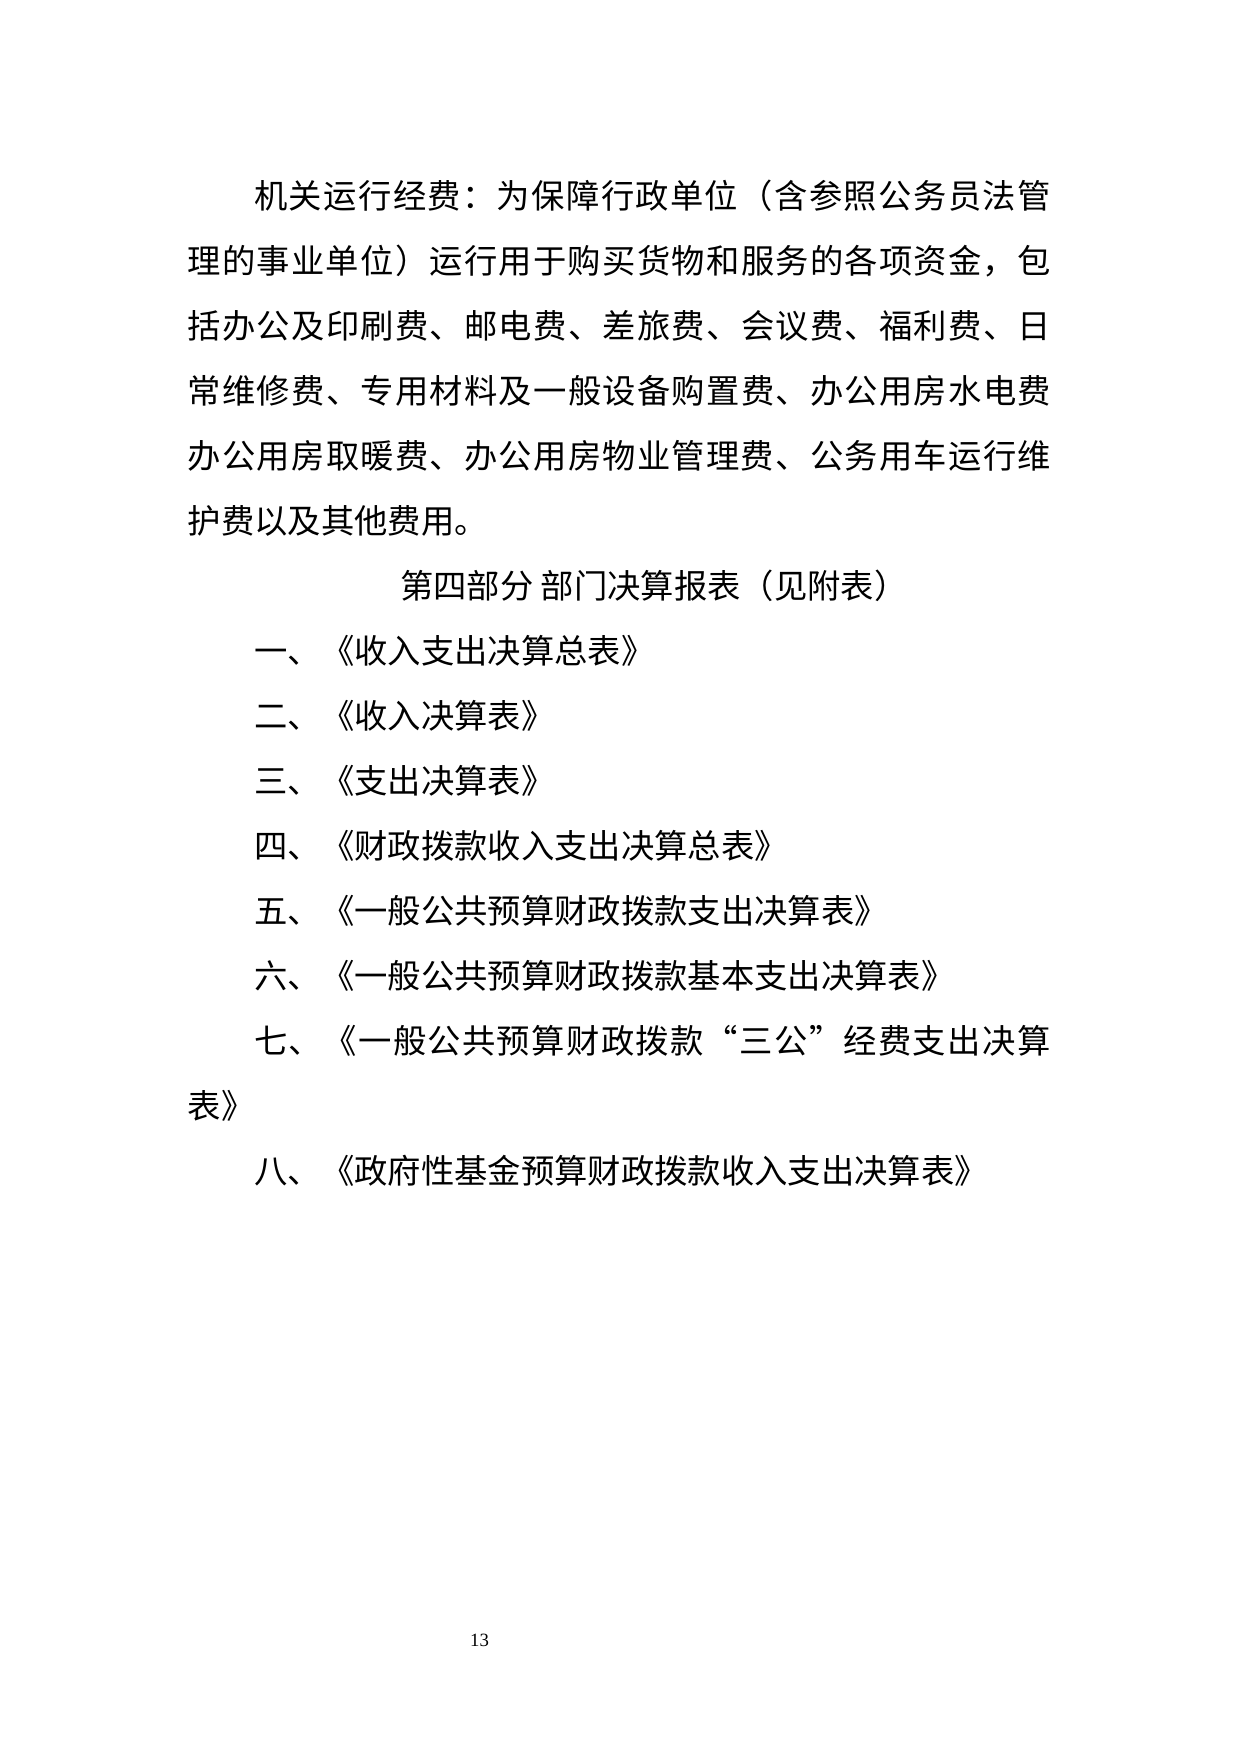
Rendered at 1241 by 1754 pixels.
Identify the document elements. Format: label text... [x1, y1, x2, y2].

text 机关运行经费：为保障行政单位（含参照公务员法管理的事业单位）运行用于购买货物和服务的各项资金，包括办公及印刷费、邮电费、差旅费、会议费、福利费、日常维修费、专用材料及一般设备购置费、办公用房水电费、办公用房取暖费、办公用房物业管理费、公务用车运行维护费以及其他费用。 [187, 162, 1053, 552]
text 六、《一般公共预算财政拨款基本支出决算表》 [187, 942, 1053, 1007]
text 第四部分 部门决算报表（见附表） [187, 552, 1053, 617]
text 八、《政府性基金预算财政拨款收入支出决算表》 [187, 1137, 1053, 1202]
text 三、《支出决算表》 [187, 747, 1053, 812]
text 二、《收入决算表》 [187, 682, 1053, 747]
text 一、《收入支出决算总表》 [187, 617, 1053, 682]
text 四、《财政拨款收入支出决算总表》 [187, 812, 1053, 877]
text 七、《一般公共预算财政拨款“三公”经费支出决算表》 [187, 1007, 1053, 1137]
text 五、《一般公共预算财政拨款支出决算表》 [187, 877, 1053, 942]
